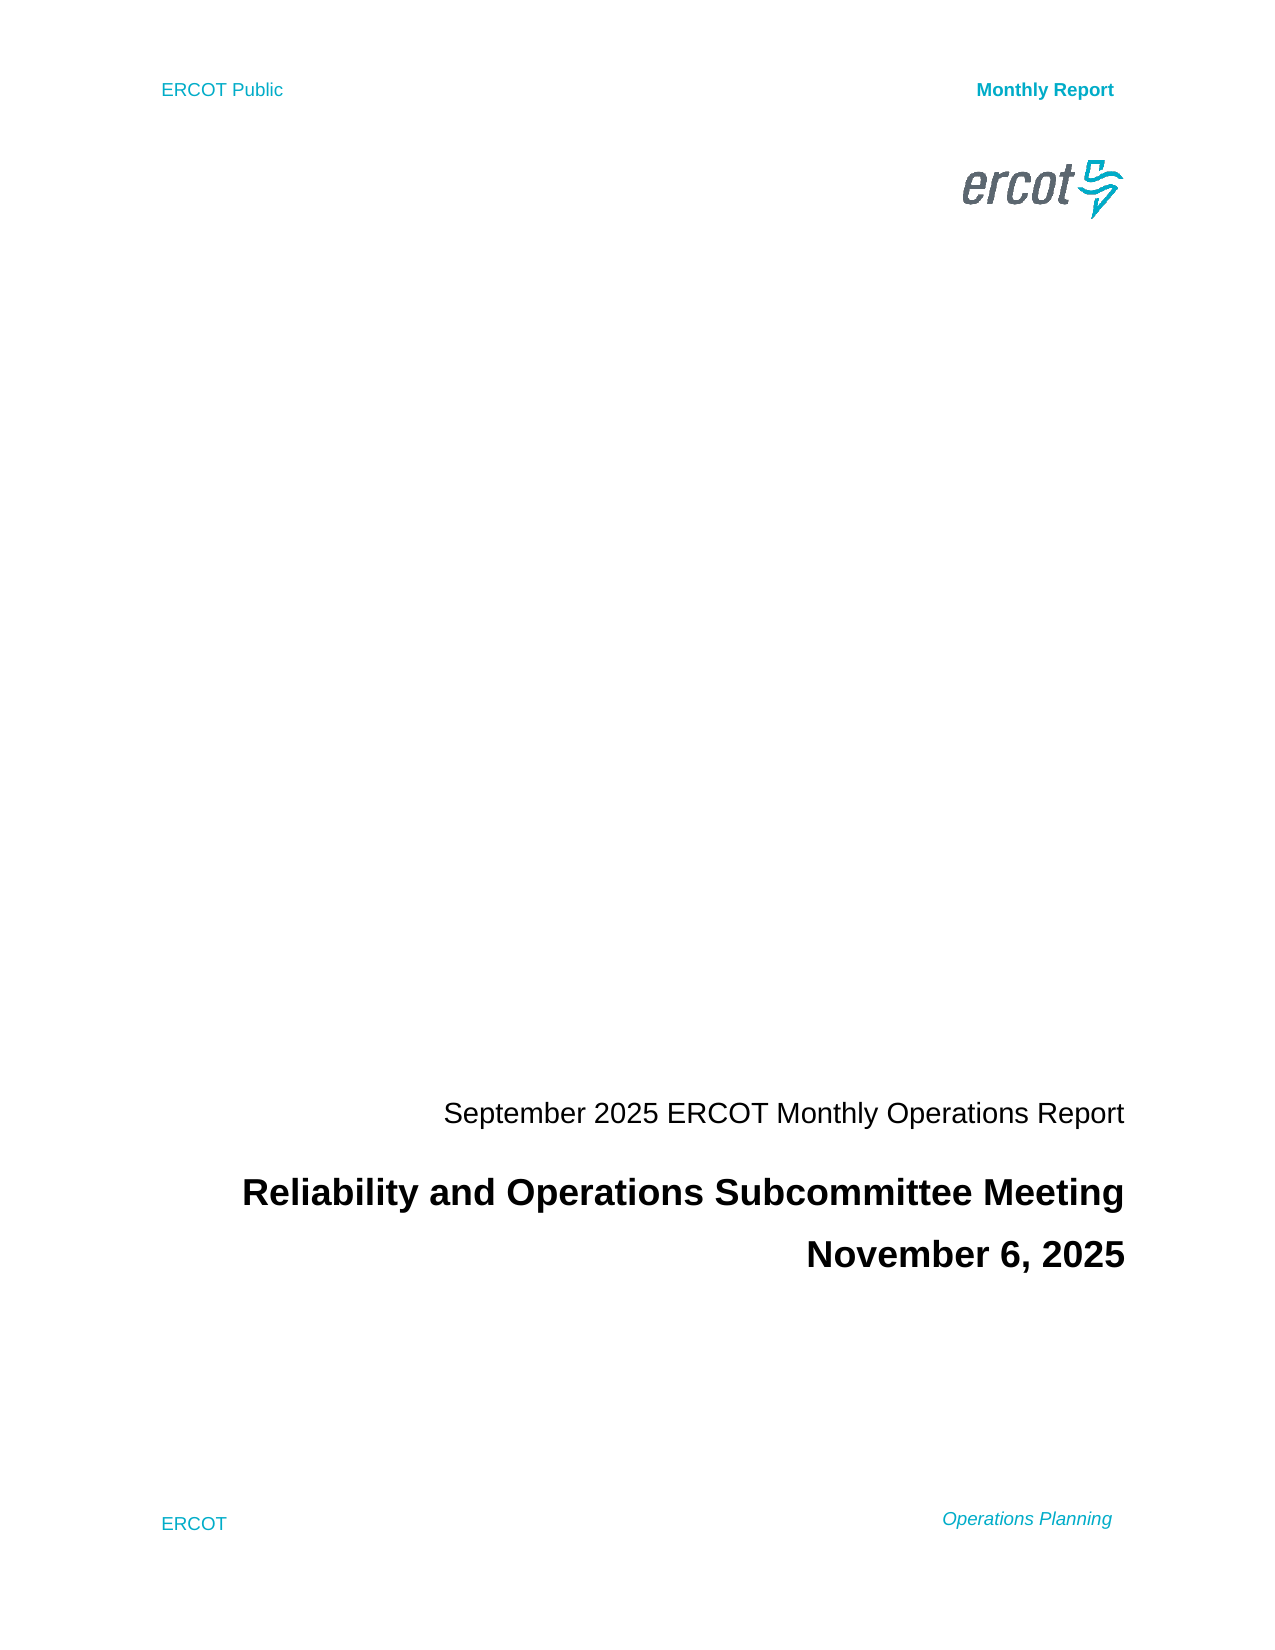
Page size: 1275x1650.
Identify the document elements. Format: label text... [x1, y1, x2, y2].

picture [959, 156, 1125, 221]
text November 6, 2025 [150, 1232, 1125, 1275]
text Reliability and Operations Subcommittee Meeting [150, 1170, 1125, 1213]
text September 2025 ERCOT Monthly Operations Report [150, 1057, 1125, 1154]
